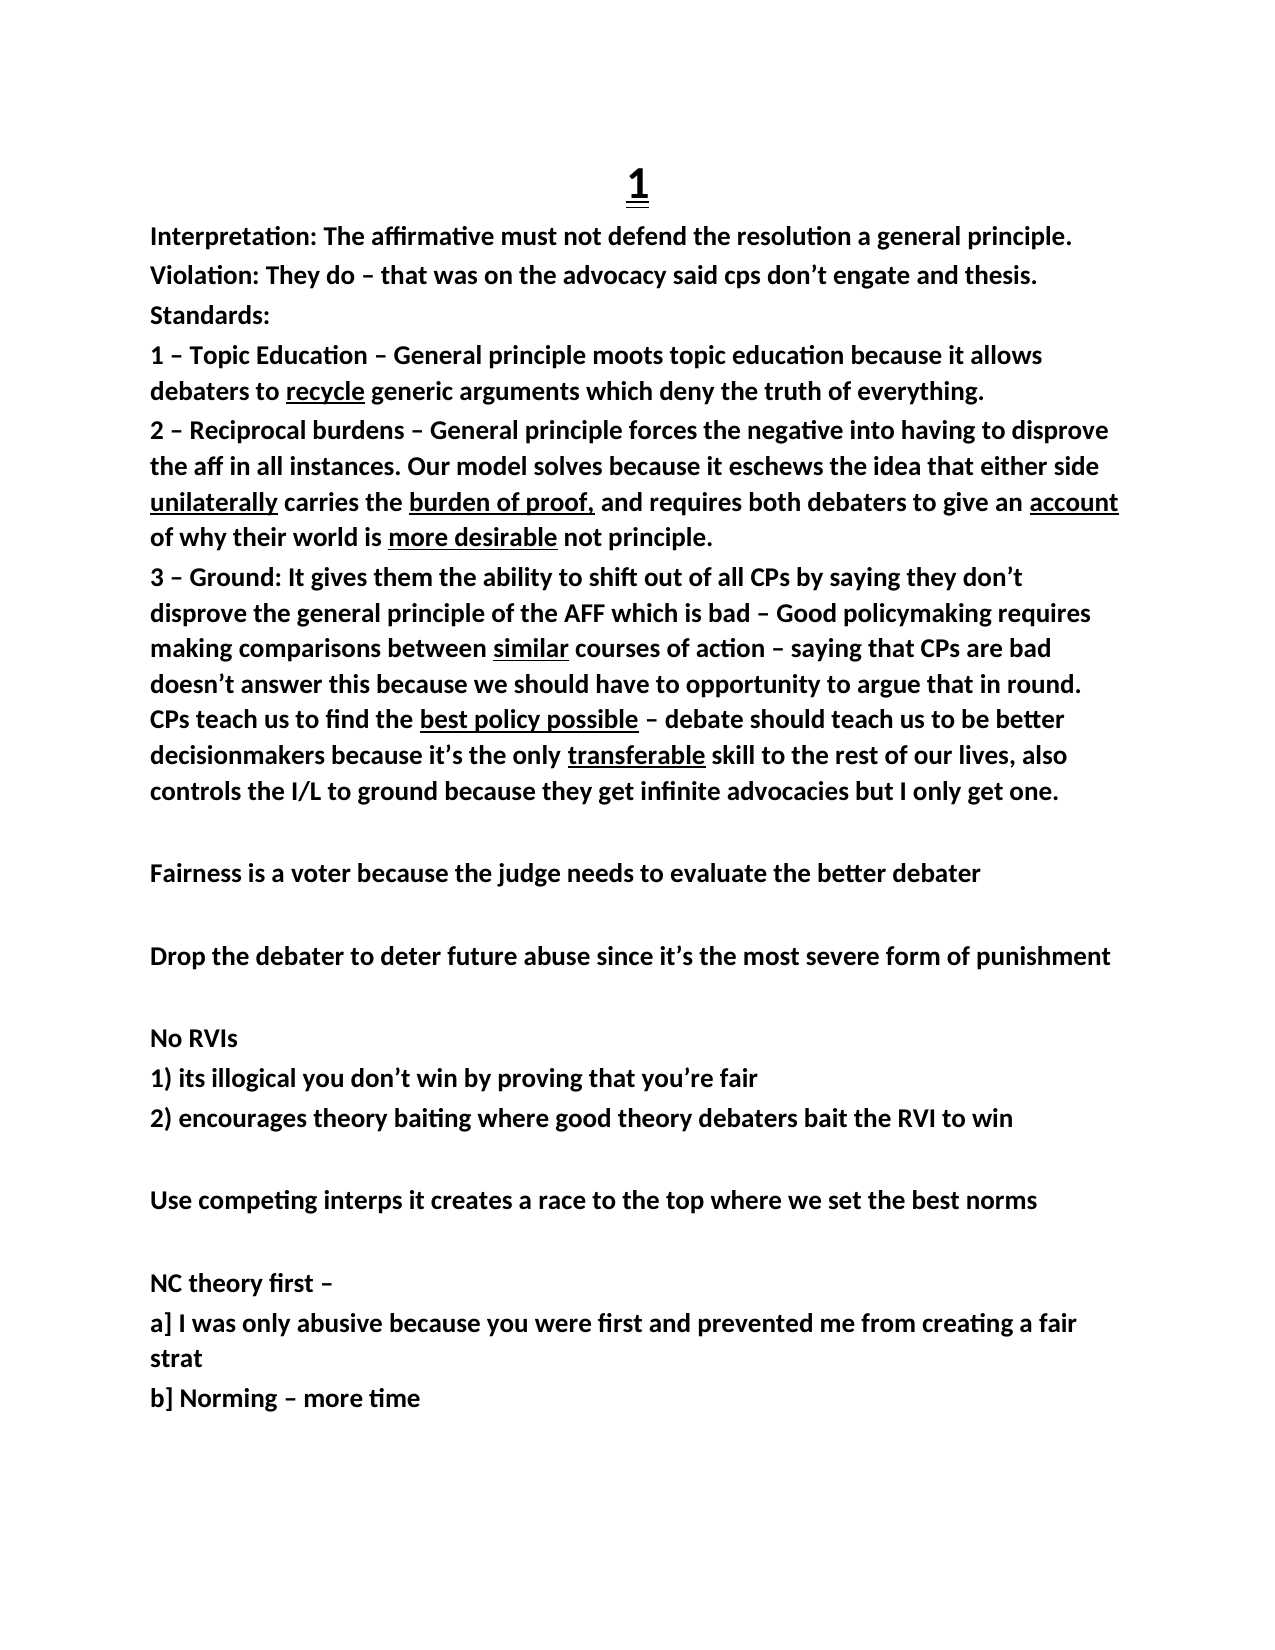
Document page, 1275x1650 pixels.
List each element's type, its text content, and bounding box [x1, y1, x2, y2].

subtitle Use competing interps it creates a race to the top where we set the best norms [150, 1183, 1125, 1216]
subtitle Standards: [150, 298, 1125, 331]
subtitle 2 – Reciprocal burdens – General principle forces the negative into having to disprove the aff in all instances. Our model solves because it eschews the idea that either side unilaterally carries the burden of proof, and requires both debaters to give an account of why their world is more desirable not principle. [150, 413, 1125, 553]
subtitle b] Norming – more time [150, 1381, 1125, 1414]
subtitle Fairness is a voter because the judge needs to evaluate the better debater [150, 856, 1125, 889]
subtitle 2) encourages theory baiting where good theory debaters bait the RVI to win [150, 1101, 1125, 1134]
subtitle 3 – Ground: It gives them the ability to shift out of all CPs by saying they don’t disprove the general principle of the AFF which is bad – Good policymaking requires making comparisons between similar courses of action – saying that CPs are bad doesn’t answer this because we should have to opportunity to argue that in round. CPs teach us to find the best policy possible – debate should teach us to be better decisionmakers because it’s the only transferable skill to the rest of our lives, also controls the I/L to ground because they get infinite advocacies but I only get one. [150, 560, 1125, 807]
subtitle NC theory first – [150, 1266, 1125, 1299]
subtitle 1 – Topic Education – General principle moots topic education because it allows debaters to recycle generic arguments which deny the truth of everything. [150, 338, 1125, 407]
subtitle Interpretation: The affirmative must not defend the resolution a general principle. [150, 219, 1125, 252]
subtitle Drop the debater to deter future abuse since it’s the most severe form of punishment [150, 939, 1125, 972]
subtitle No RVIs [150, 1021, 1125, 1054]
subtitle Violation: They do – that was on the advocacy said cps don’t engate and thesis. [150, 258, 1125, 291]
subtitle a] I was only abusive because you were first and prevented me from creating a fair strat [150, 1306, 1125, 1374]
subtitle 1) its illogical you don’t win by proving that you’re fair [150, 1061, 1125, 1094]
subtitle 1 [150, 154, 1125, 210]
